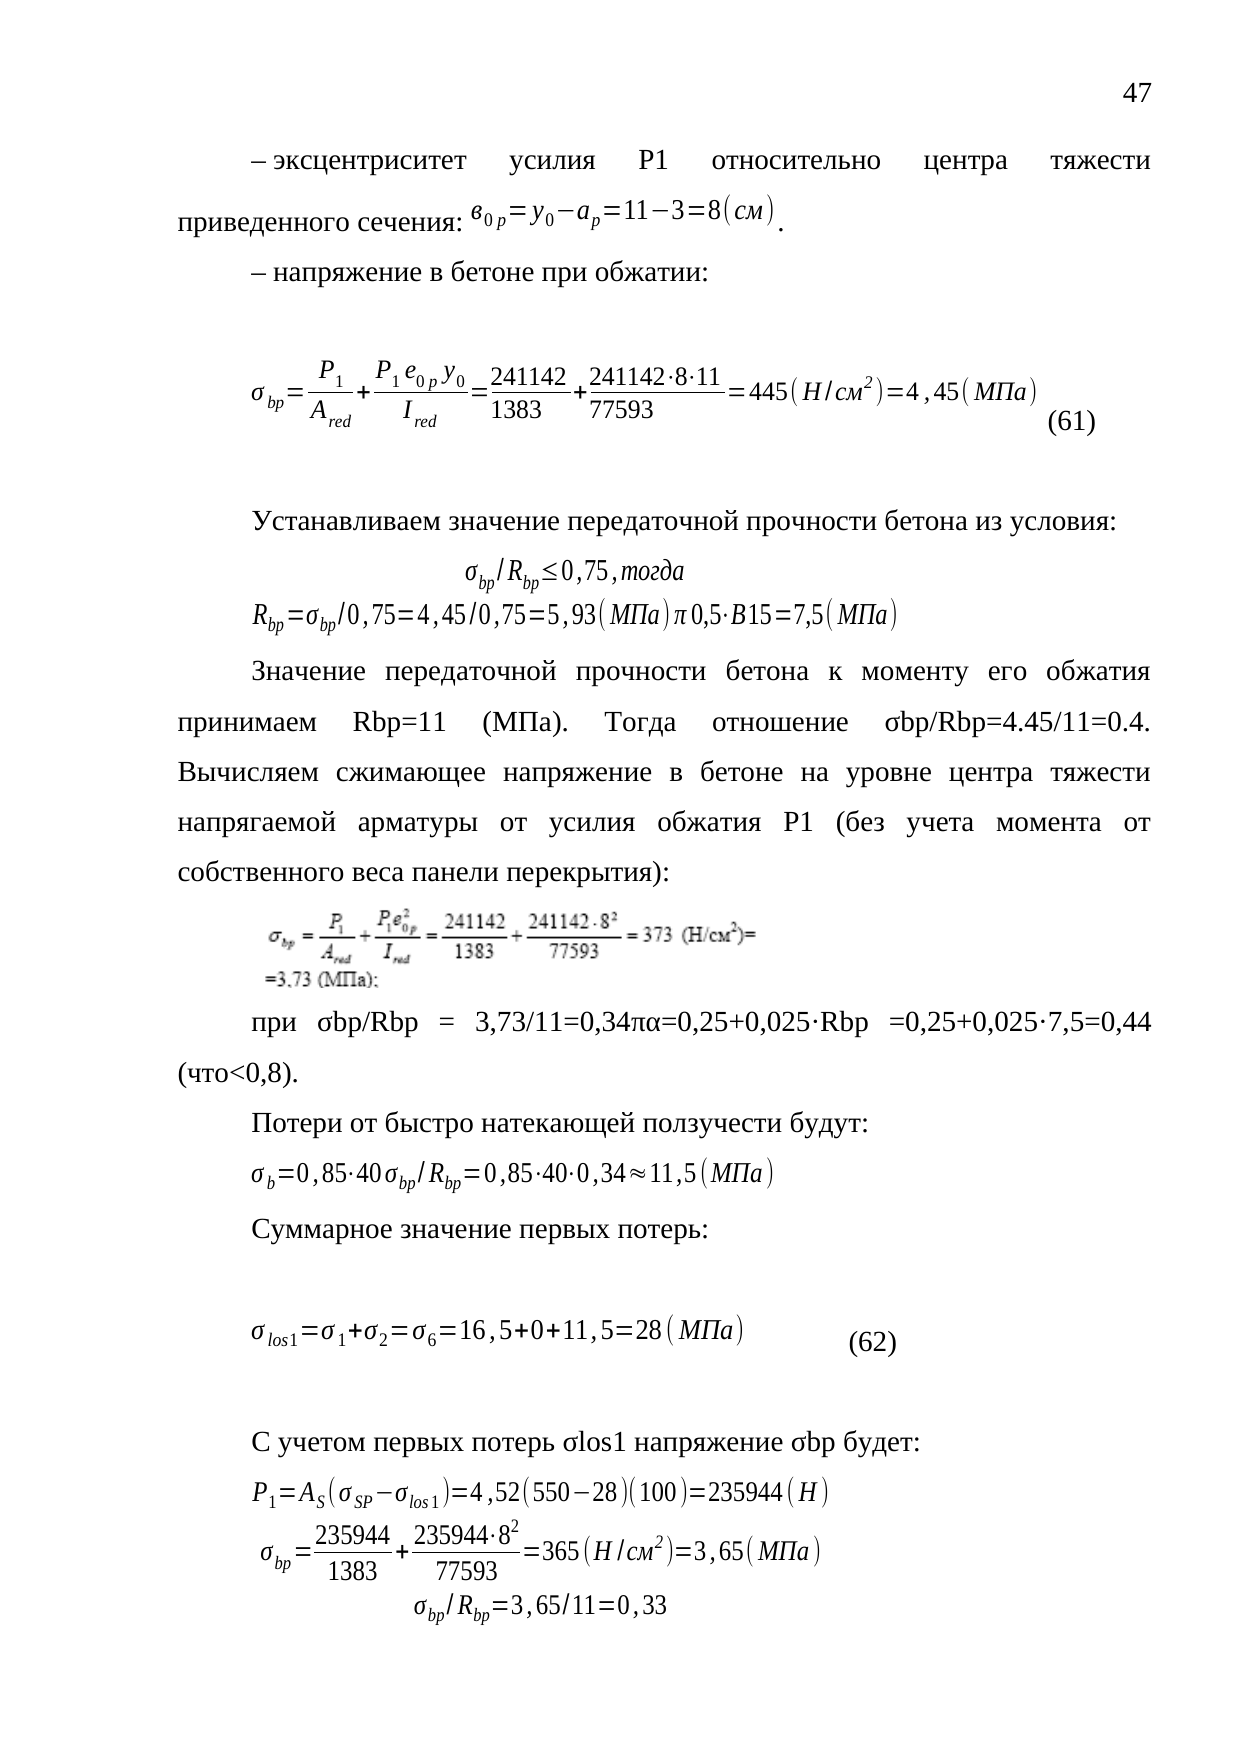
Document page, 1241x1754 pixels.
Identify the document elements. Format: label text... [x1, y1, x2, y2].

text Устанавливаем значение передаточной прочности бетона из условия: [177, 503, 1152, 537]
text С учетом первых потерь σlos1 напряжение σbp будет: [177, 1424, 1152, 1458]
text (62) [177, 1312, 1152, 1357]
text Суммарное значение первых потерь: [177, 1211, 1152, 1245]
text – напряжение в бетоне при обжатии: [177, 254, 1152, 288]
text при σbp/Rbp = 3,73/11=0,34πα=0,25+0,025·Rbp =0,25+0,025·7,5=0,44 (что<0,8). [177, 1004, 1152, 1088]
text Значение передаточной прочности бетона к моменту его обжатия принимаем Rbp=11 (МПа). Тогда отношение σbp/Rbp=4.45/11=0.4. Вычисляем сжимающее напряжение в бетоне на уровне центра тяжести напрягаемой арматуры от усилия обжатия Р1 (без учета момента от собственного веса панели перекрытия): [177, 653, 1152, 888]
text Потери от быстро натекающей ползучести будут: [177, 1105, 1152, 1139]
text (61) [177, 355, 1152, 436]
text – эксцентриситет усилия Р1 относительно центра тяжести приведенного сечения: . [177, 142, 1152, 238]
